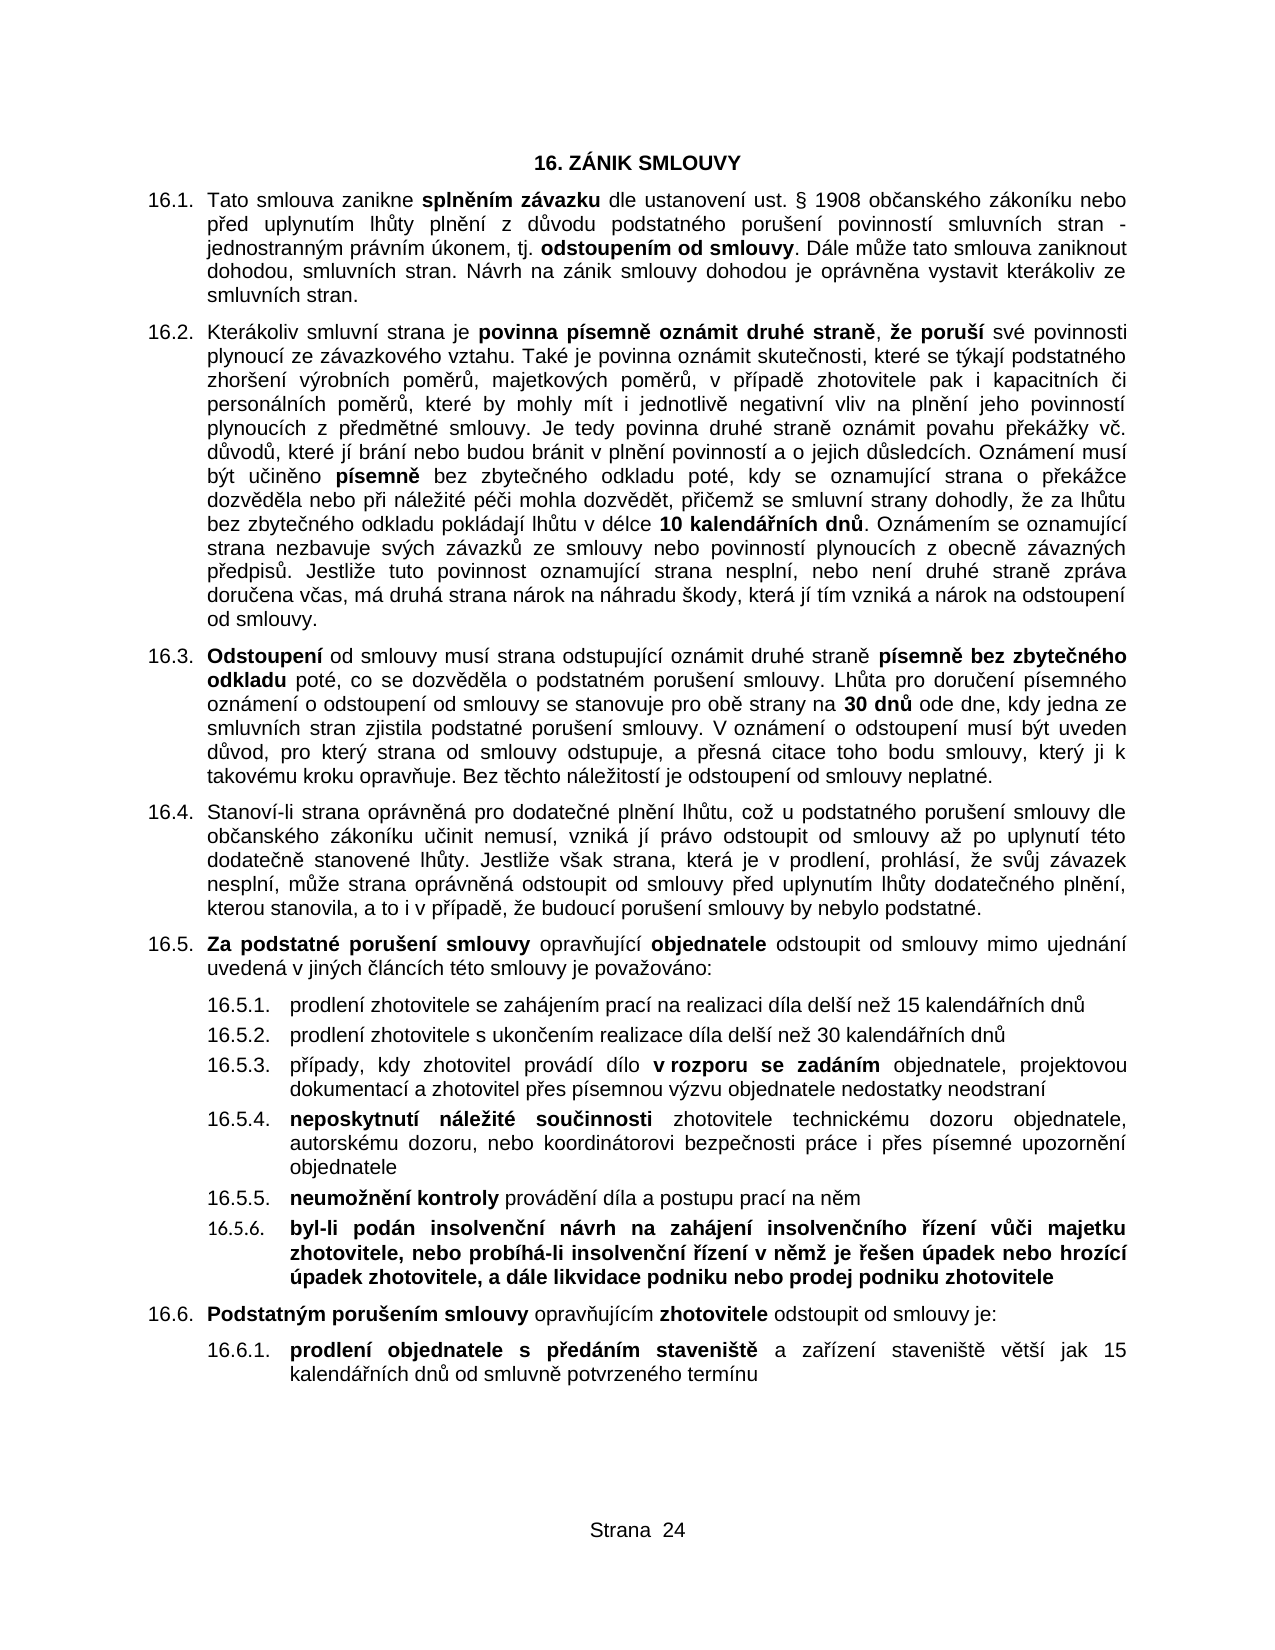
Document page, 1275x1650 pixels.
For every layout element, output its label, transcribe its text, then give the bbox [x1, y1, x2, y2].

text Tato smlouva zanikne splněním závazku dle ustanovení ust. § 1908 občanského zákoníku nebo před uplynutím lhůty plnění z důvodu podstatného porušení povinností smluvních stran - jednostranným právním úkonem, tj. odstoupením od smlouvy. Dále může tato smlouva zaniknout dohodou, smluvních stran. Návrh na zánik smlouvy dohodou je oprávněna vystavit kterákoliv ze smluvních stran. [148, 187, 1127, 307]
text Kterákoliv smluvní strana je povinna písemně oznámit druhé straně, že poruší své povinnosti plynoucí ze závazkového vztahu. Také je povinna oznámit skutečnosti, které se týkají podstatného zhoršení výrobních poměrů, majetkových poměrů, v případě zhotovitele pak i kapacitních či personálních poměrů, které by mohly mít i jednotlivě negativní vliv na plnění jeho povinností plynoucích z předmětné smlouvy. Je tedy povinna druhé straně oznámit povahu překážky vč. důvodů, které jí brání nebo budou bránit v plnění povinností a o jejich důsledcích. Oznámení musí být učiněno písemně bez zbytečného odkladu poté, kdy se oznamující strana o překážce dozvěděla nebo při náležité péči mohla dozvědět, přičemž se smluvní strany dohodly, že za lhůtu bez zbytečného odkladu pokládají lhůtu v délce 10 kalendářních dnů. Oznámením se oznamující strana nezbavuje svých závazků ze smlouvy nebo povinností plynoucích z obecně závazných předpisů. Jestliže tuto povinnost oznamující strana nesplní, nebo není druhé straně zpráva doručena včas, má druhá strana nárok na náhradu škody, která jí tím vzniká a nárok na odstoupení od smlouvy. [148, 320, 1127, 631]
text neumožnění kontroly provádění díla a postupu prací na něm [207, 1185, 1127, 1209]
text byl-li podán insolvenční návrh na zahájení insolvenčního řízení vůči majetku zhotovitele, nebo probíhá-li insolvenční řízení v němž je řešen úpadek nebo hrozící úpadek zhotovitele, a dále likvidace podniku nebo prodej podniku zhotovitele [207, 1216, 1127, 1289]
text Odstoupení od smlouvy musí strana odstupující oznámit druhé straně písemně bez zbytečného odkladu poté, co se dozvěděla o podstatném porušení smlouvy. Lhůta pro doručení písemného oznámení o odstoupení od smlouvy se stanovuje pro obě strany na 30 dnů ode dne, kdy jedna ze smluvních stran zjistila podstatné porušení smlouvy. V oznámení o odstoupení musí být uveden důvod, pro který strana od smlouvy odstupuje, a přesná citace toho bodu smlouvy, který ji k takovému kroku opravňuje. Bez těchto náležitostí je odstoupení od smlouvy neplatné. [148, 644, 1127, 787]
text prodlení zhotovitele se zahájením prací na realizaci díla delší než 15 kalendářních dnů [207, 993, 1127, 1017]
text Podstatným porušením smlouvy opravňujícím zhotovitele odstoupit od smlouvy je: [148, 1301, 1127, 1325]
text případy, kdy zhotovitel provádí dílo v rozporu se zadáním objednatele, projektovou dokumentací a zhotovitel přes písemnou výzvu objednatele nedostatky neodstraní [207, 1053, 1127, 1101]
text ZÁNIK SMLOUVY [148, 151, 1127, 175]
text Stanoví-li strana oprávněná pro dodatečné plnění lhůtu, což u podstatného porušení smlouvy dle občanského zákoníku učinit nemusí, vzniká jí právo odstoupit od smlouvy až po uplynutí této dodatečně stanovené lhůty. Jestliže však strana, která je v prodlení, prohlásí, že svůj závazek nesplní, může strana oprávněná odstoupit od smlouvy před uplynutím lhůty dodatečného plnění, kterou stanovila, a to i v případě, že budoucí porušení smlouvy by nebylo podstatné. [148, 800, 1127, 920]
text prodlení objednatele s předáním staveniště a zařízení staveniště větší jak 15 kalendářních dnů od smluvně potvrzeného termínu [207, 1338, 1127, 1386]
text neposkytnutí náležité součinnosti zhotovitele technickému dozoru objednatele, autorskému dozoru, nebo koordinátorovi bezpečnosti práce i přes písemné upozornění objednatele [207, 1107, 1127, 1179]
text Za podstatné porušení smlouvy opravňující objednatele odstoupit od smlouvy mimo ujednání uvedená v jiných článcích této smlouvy je považováno: [148, 932, 1127, 980]
text prodlení zhotovitele s ukončením realizace díla delší než 30 kalendářních dnů [207, 1023, 1127, 1047]
